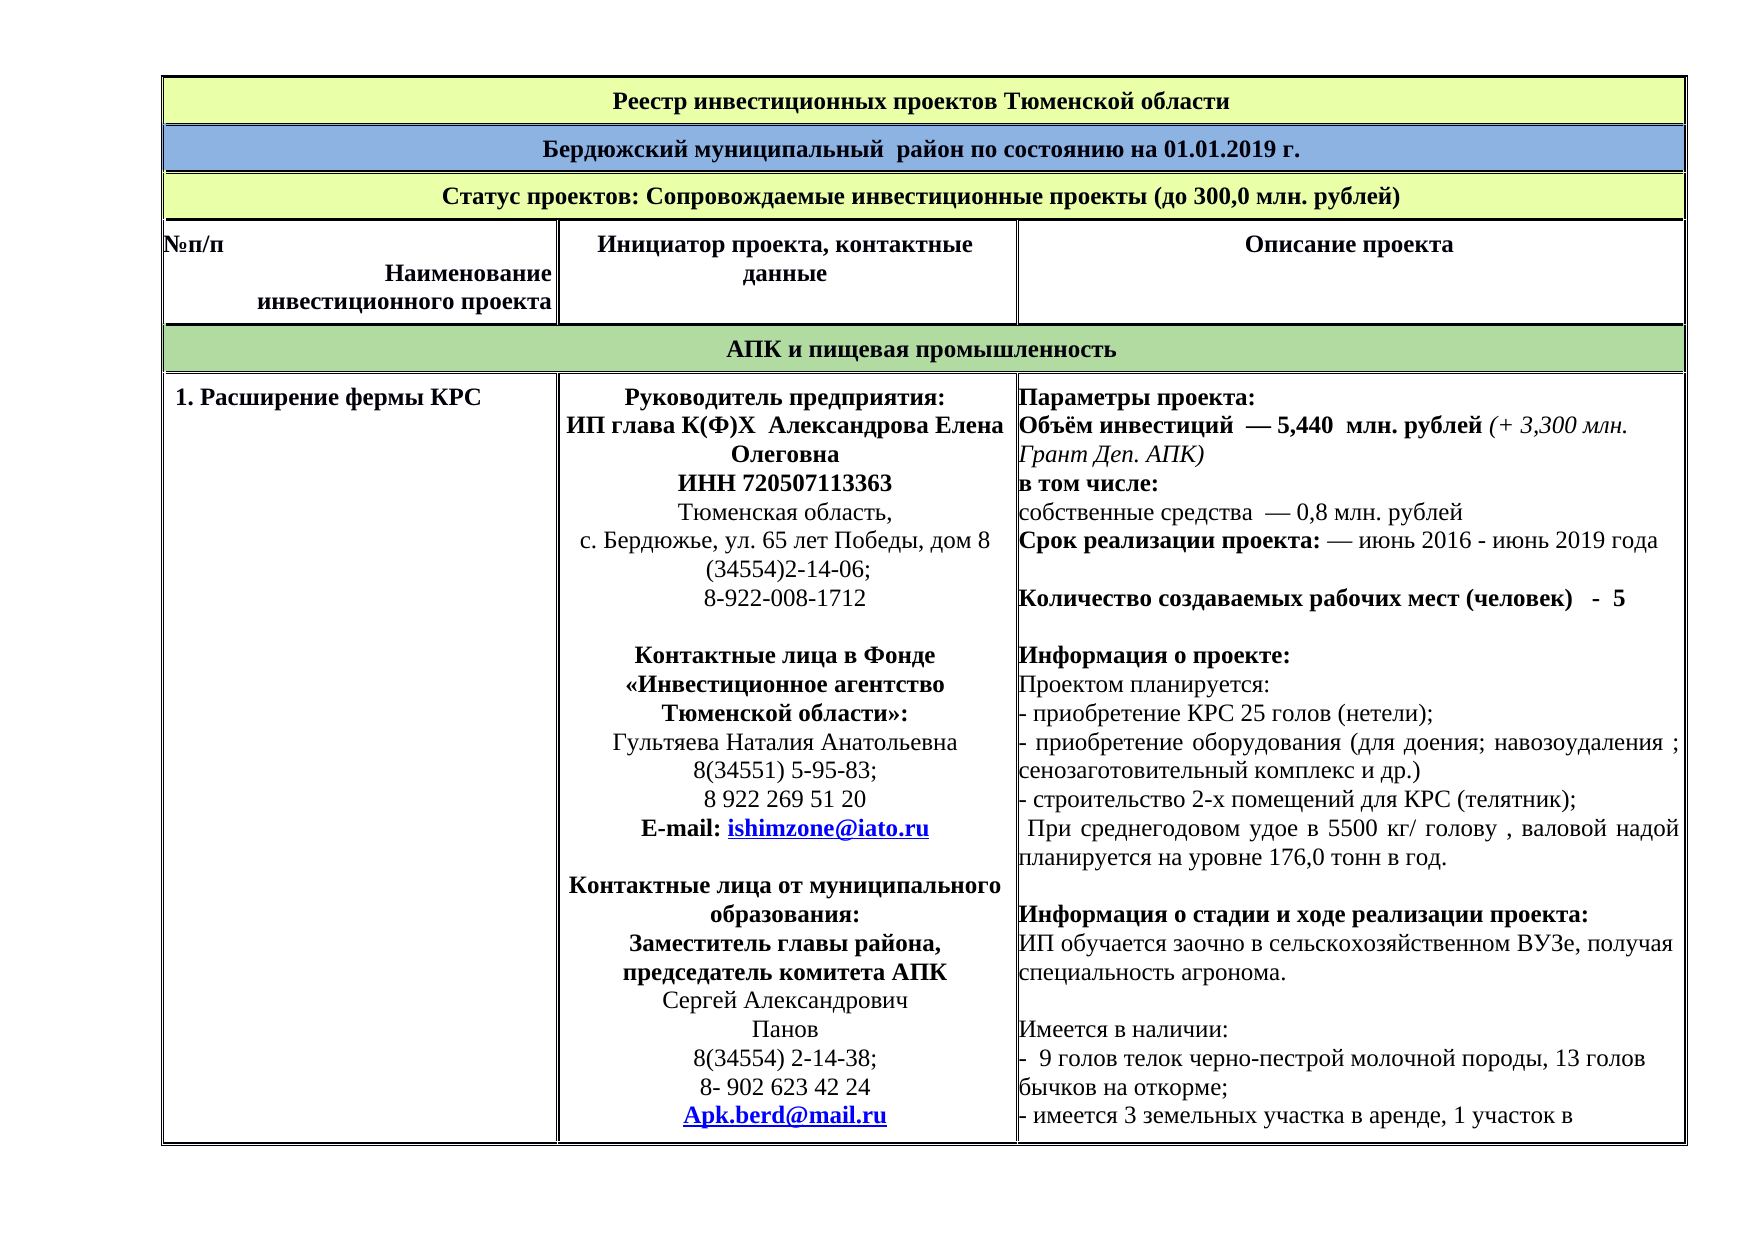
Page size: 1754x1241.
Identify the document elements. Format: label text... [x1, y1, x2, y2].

table_cell Статус проектов: Сопровождаемые инвестиционные проекты (до 300,0 млн. рублей) [164, 170, 1685, 218]
table_header Реестр инвестиционных проектов Тюменской области [164, 78, 1684, 123]
table_cell АПК и пищевая промышленность [162, 323, 1686, 371]
table_cell Описание проекта [1019, 218, 1686, 323]
table_cell №п/п Наименование инвестиционного проекта [162, 218, 556, 323]
table_cell Инициатор проекта, контактные данные [560, 221, 1016, 323]
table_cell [558, 374, 1018, 1142]
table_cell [1018, 371, 1686, 1142]
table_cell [162, 371, 558, 1142]
table_cell Бердюжский муниципальный район по состоянию на 01.01.2019 г. [162, 123, 1686, 170]
